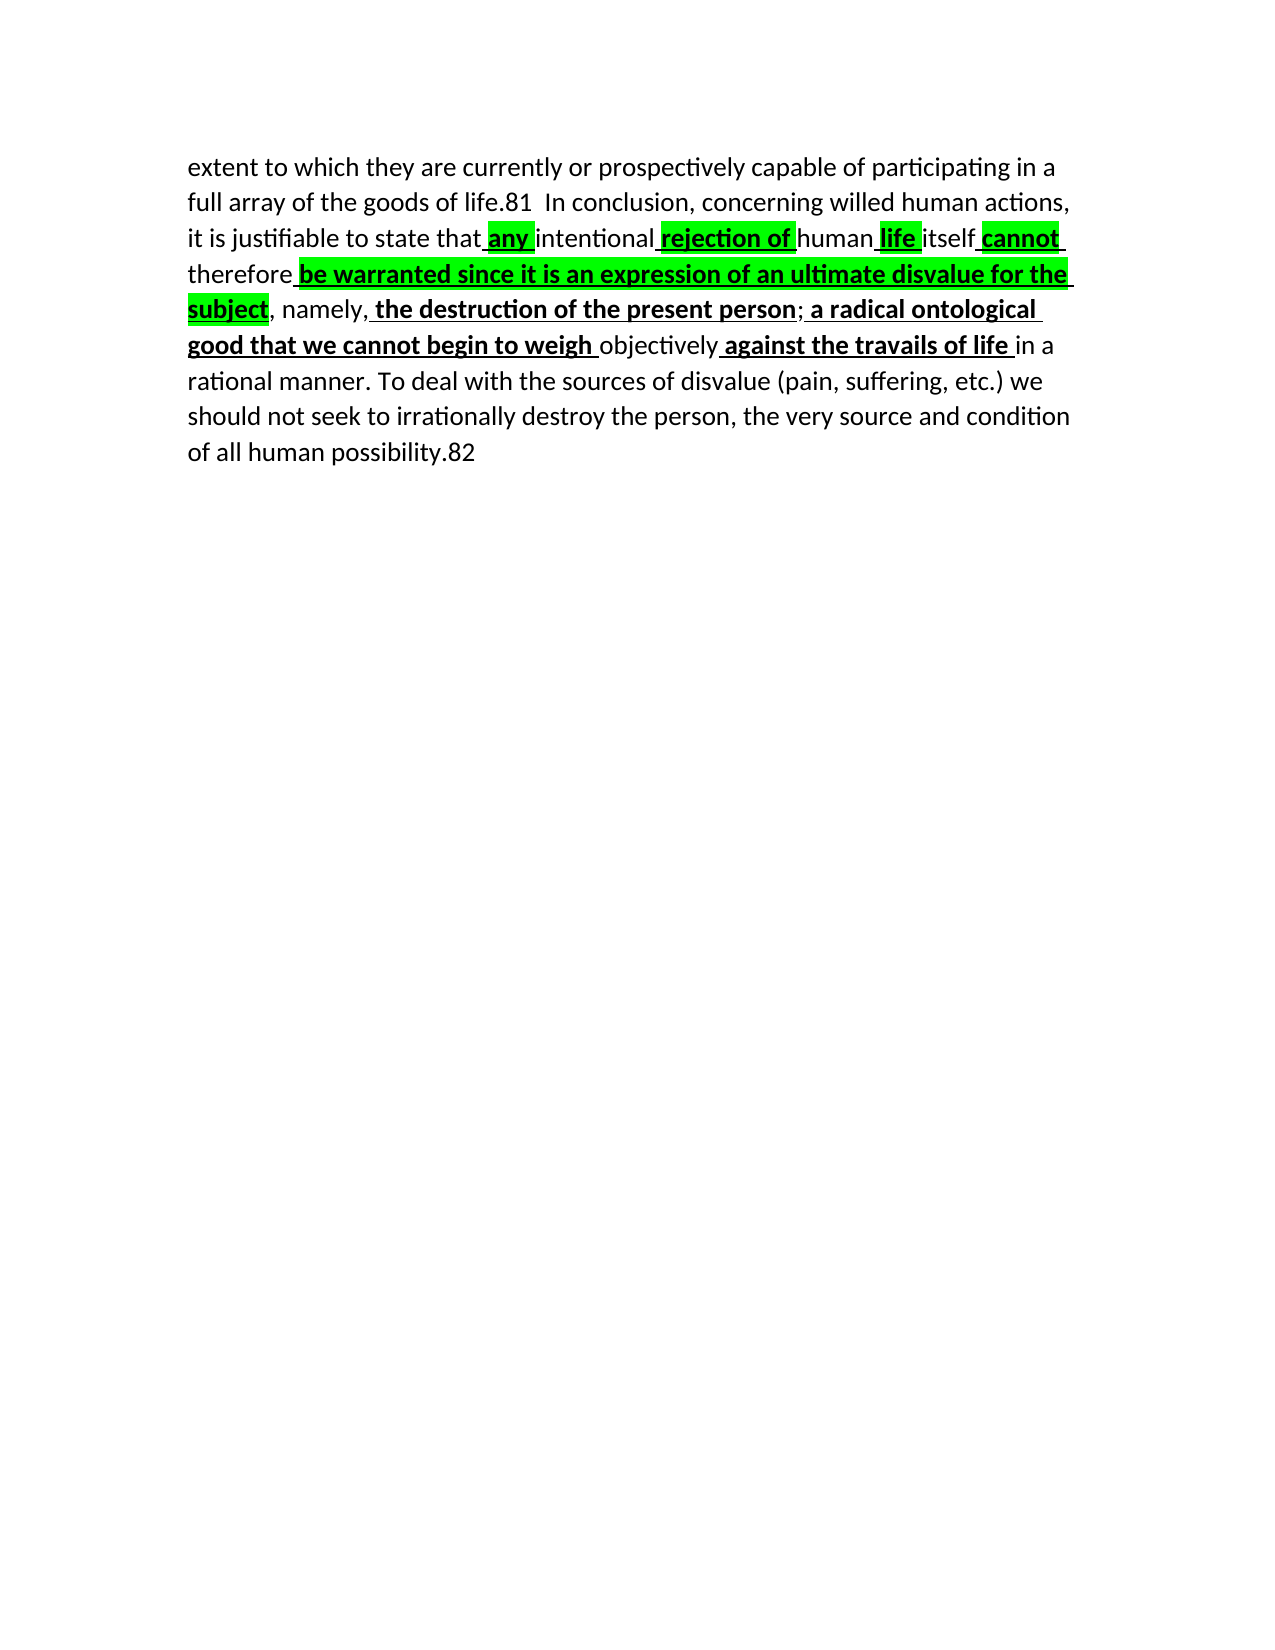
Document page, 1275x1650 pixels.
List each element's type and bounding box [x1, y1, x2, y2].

text [187, 150, 1087, 468]
